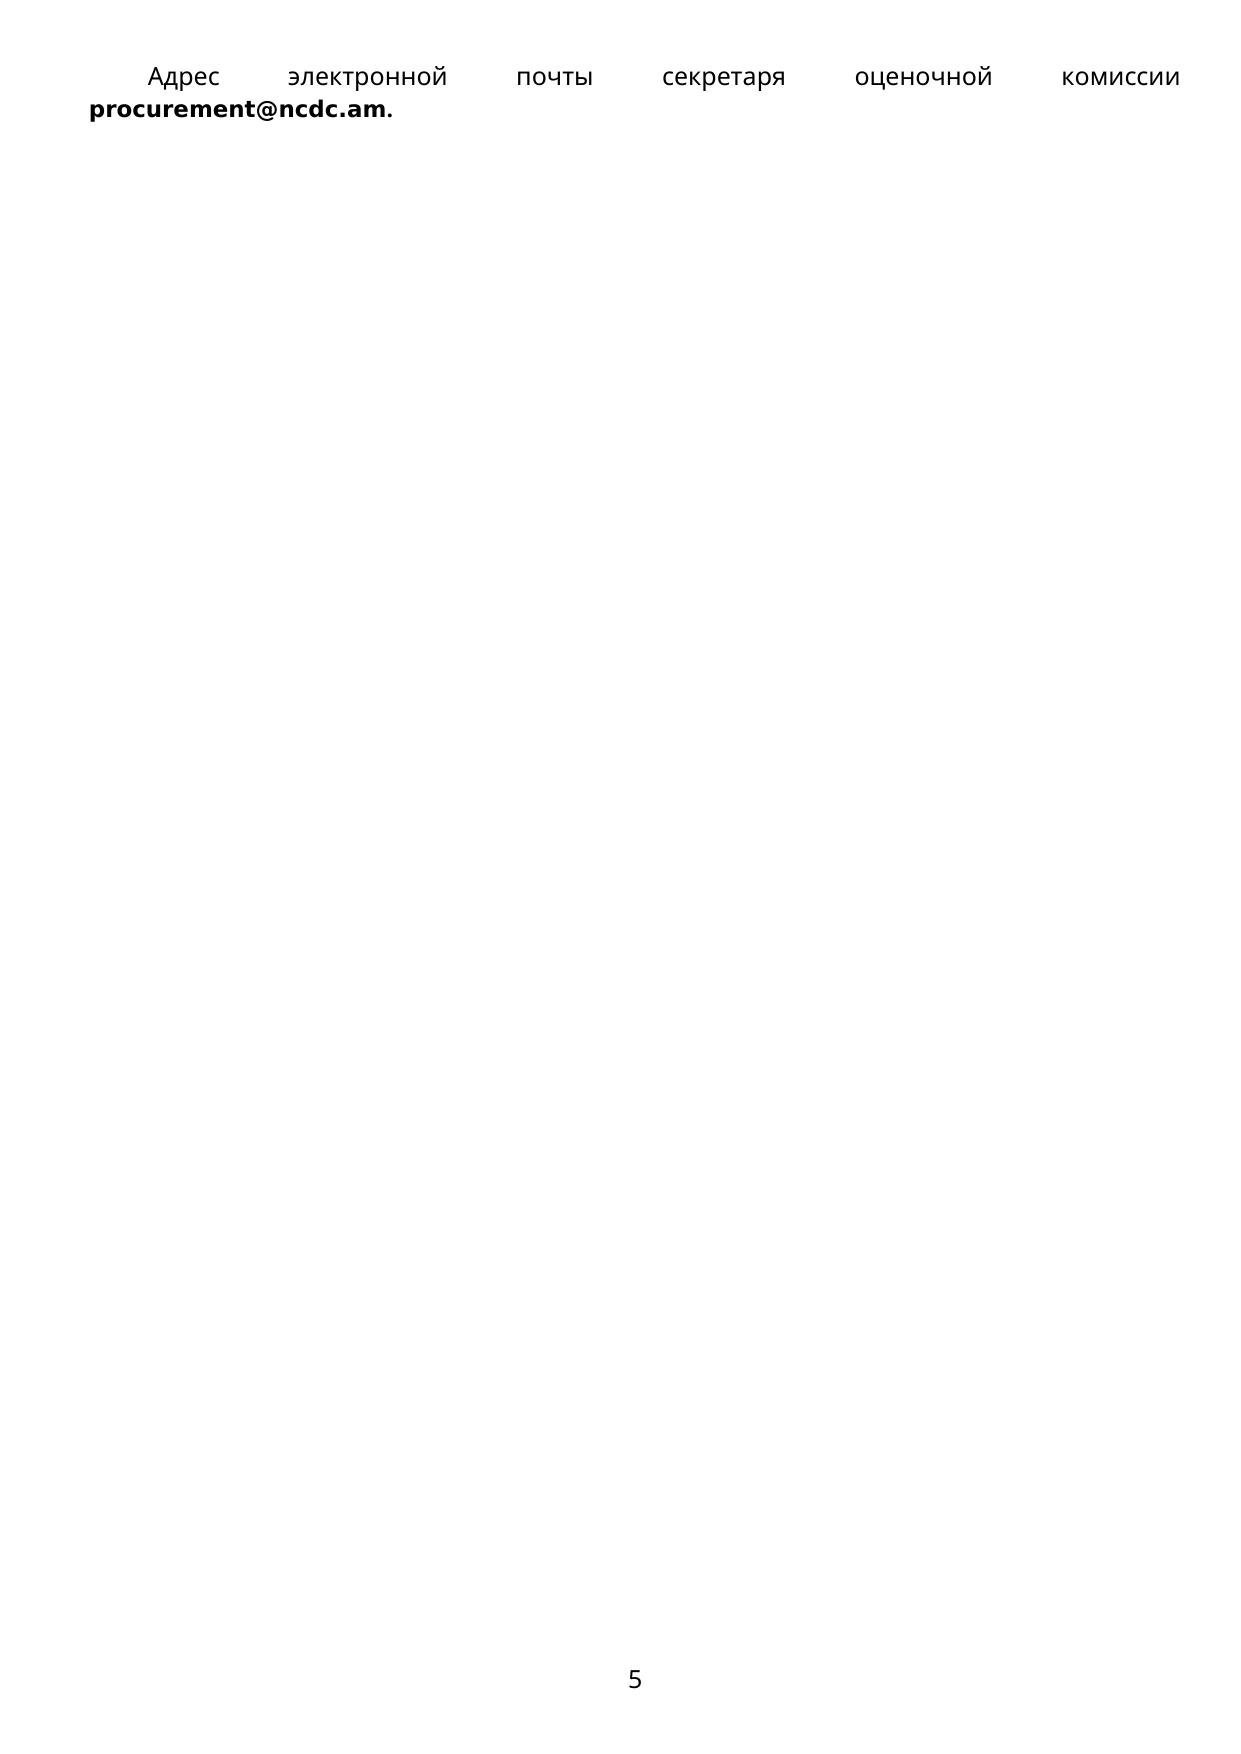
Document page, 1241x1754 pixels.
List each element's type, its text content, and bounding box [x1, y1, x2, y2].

text Адрес электронной почты секретаря оценочной комиссии procurement@ncdc.am. [89, 59, 1181, 124]
